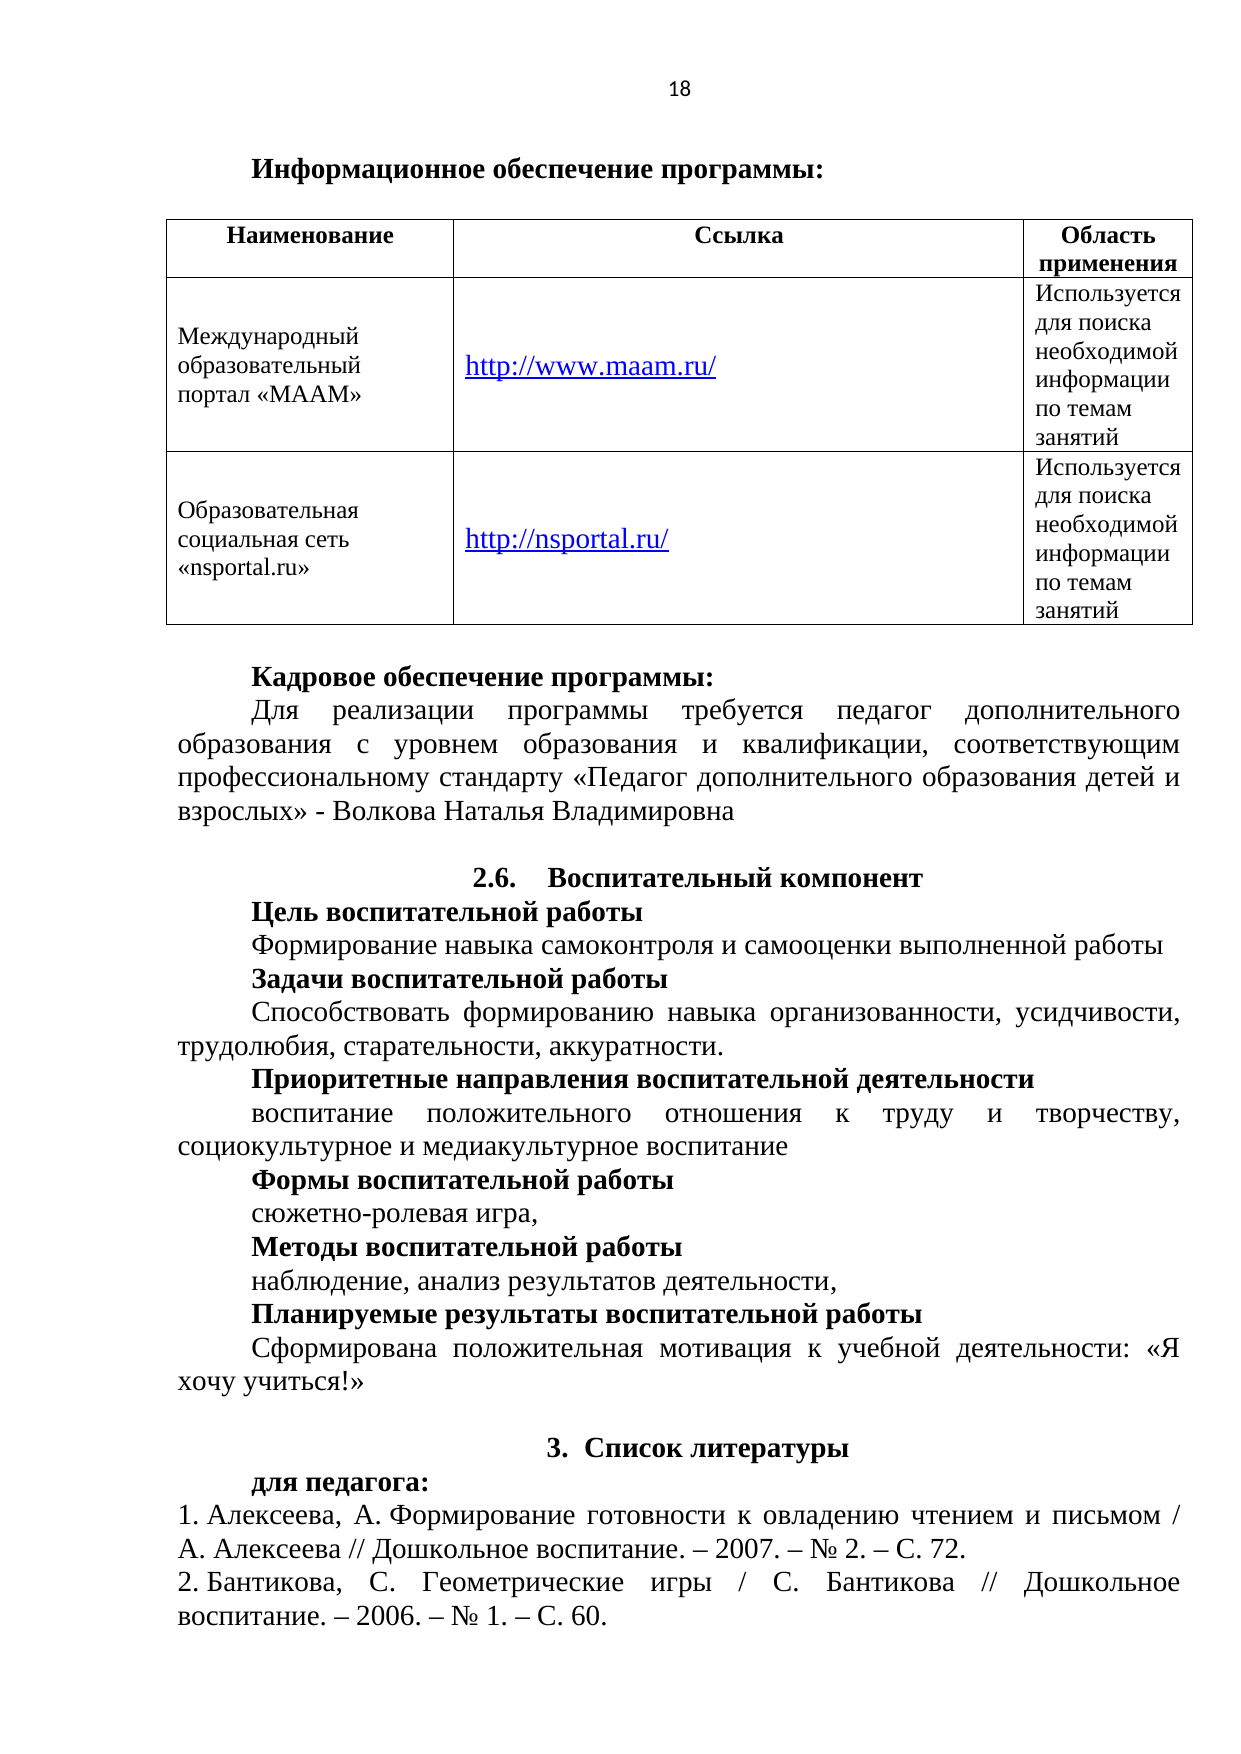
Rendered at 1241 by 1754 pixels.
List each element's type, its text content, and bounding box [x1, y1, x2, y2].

text 2. Бантикова, С. Геометрические игры / С. Бантикова // Дошкольное воспитание. – 2006. – № 1. – С. 60. [177, 1564, 1181, 1632]
text Приоритетные направления воспитательной деятельности [177, 1061, 1181, 1095]
text Информационное обеспечение программы: [177, 152, 1181, 185]
table_cell Международный образовательный портал «МААМ» [167, 278, 453, 451]
text Планируемые результаты воспитательной работы [177, 1296, 1181, 1330]
table_header Область применения [1024, 220, 1192, 277]
table_cell Образовательная социальная сеть «nsportal.ru» [167, 452, 453, 624]
text Для реализации программы требуется педагог дополнительного образования с уровнем образования и квалификации, соответствующим профессиональному стандарту «Педагог дополнительного образования детей и взрослых» - Волкова Наталья Владимировна [177, 692, 1181, 827]
table_cell Используется для поиска необходимой информации по темам занятий [1024, 278, 1192, 451]
subtitle Воспитательный компонент [215, 860, 1181, 894]
text наблюдение, анализ результатов деятельности, [177, 1263, 1181, 1296]
table_cell http://nsportal.ru/ [454, 452, 1023, 624]
text сюжетно-ролевая игра, [177, 1196, 1181, 1229]
text Формы воспитательной работы [177, 1162, 1181, 1196]
subtitle Список литературы [215, 1430, 1181, 1464]
table_cell http://www.maam.ru/ [454, 278, 1023, 451]
text 1. Алексеева, А. Формирование готовности к овладению чтением и письмом / А. Алексеева // Дошкольное воспитание. – 2007. – № 2. – С. 72. [177, 1497, 1181, 1564]
text Задачи воспитательной работы [177, 961, 1181, 994]
text Кадровое обеспечение программы: [177, 659, 1181, 692]
text для педагога: [177, 1464, 1181, 1497]
text воспитание положительного отношения к труду и творчеству, социокультурное и медиакультурное воспитание [177, 1095, 1181, 1162]
text Формирование навыка самоконтроля и самооценки выполненной работы [177, 927, 1181, 961]
table_header Ссылка [454, 220, 1023, 277]
text Способствовать формированию навыка организованности, усидчивости, трудолюбия, старательности, аккуратности. [177, 994, 1181, 1061]
text Цель воспитательной работы [177, 894, 1181, 927]
text Методы воспитательной работы [177, 1229, 1181, 1263]
table_cell Используется для поиска необходимой информации по темам занятий [1024, 452, 1192, 624]
text Сформирована положительная мотивация к учебной деятельности: «Я хочу учиться!» [177, 1330, 1181, 1397]
table_header Наименование [167, 220, 453, 277]
